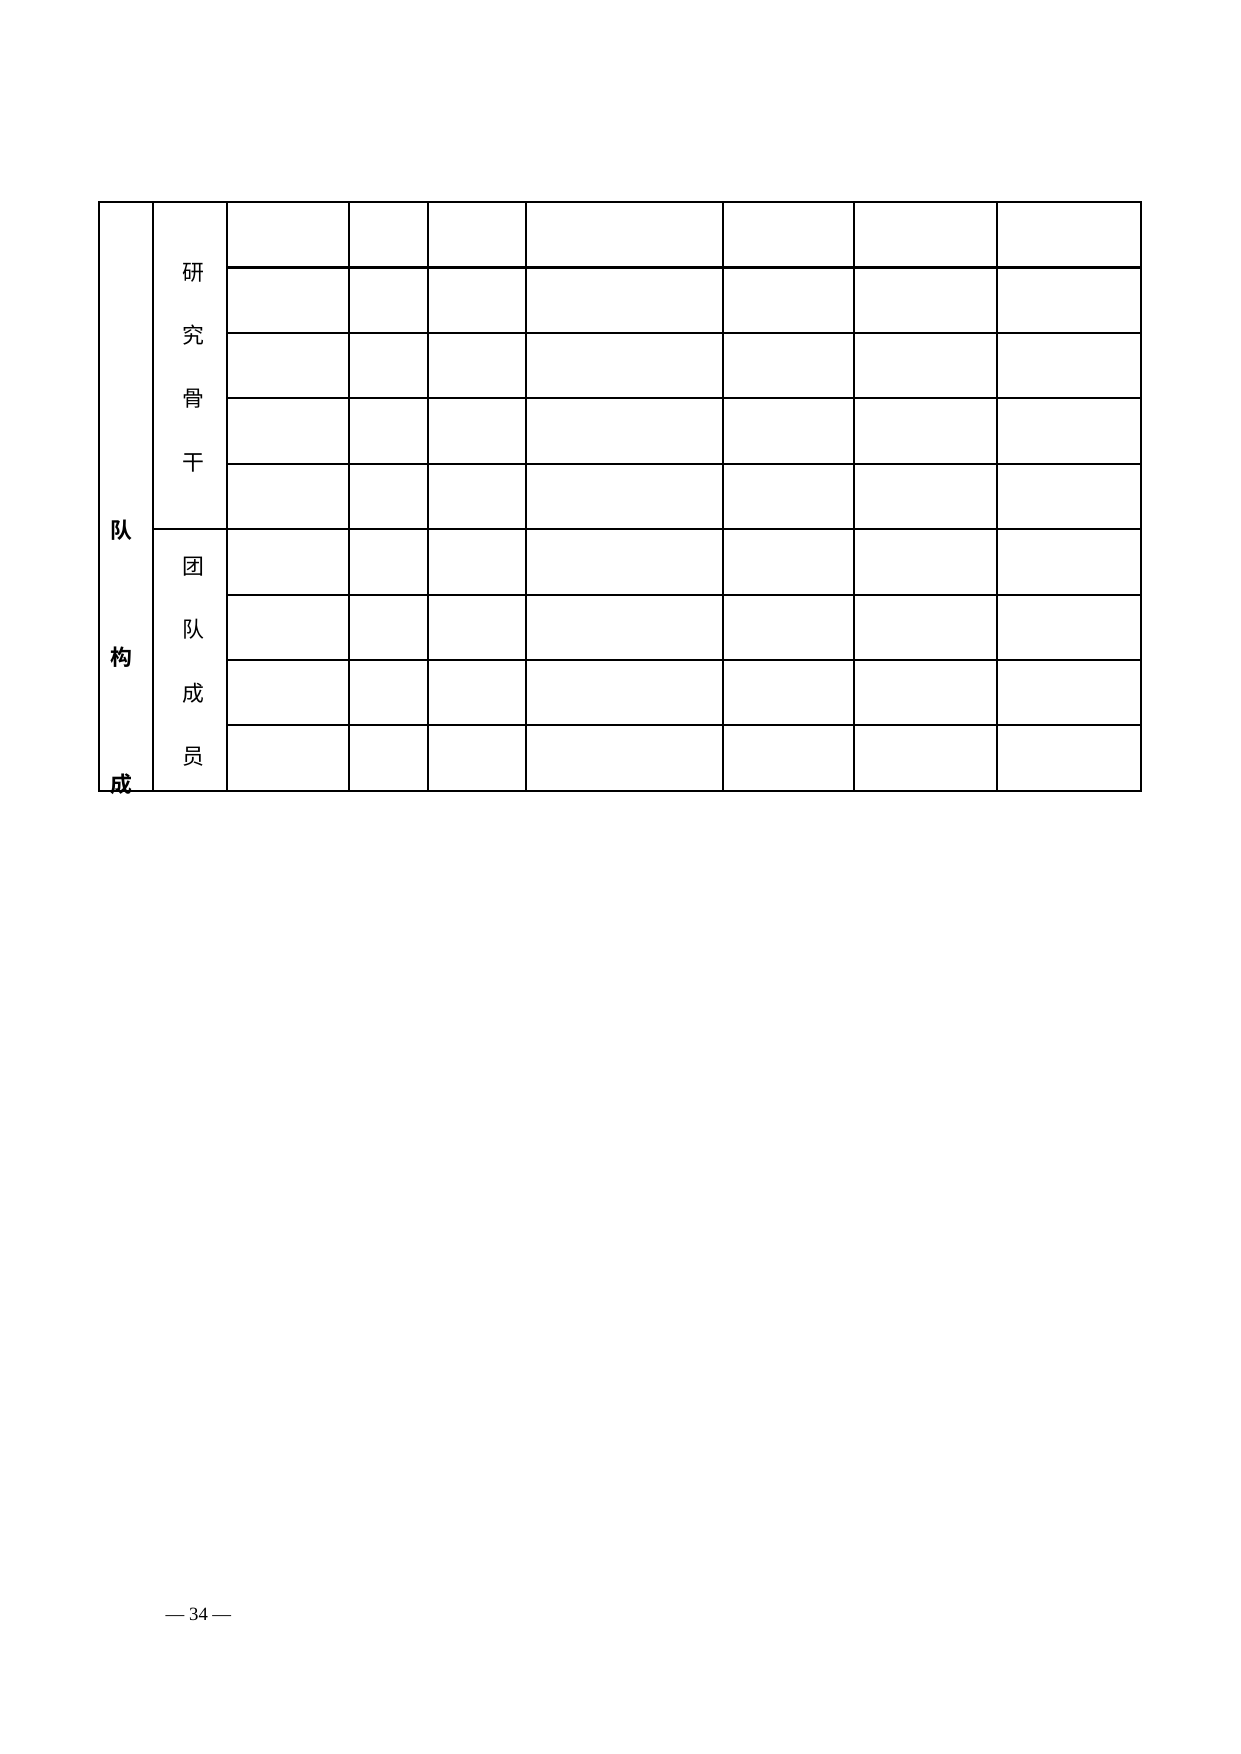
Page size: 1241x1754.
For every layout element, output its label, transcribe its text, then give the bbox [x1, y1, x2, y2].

table_cell [855, 465, 996, 528]
table_cell [429, 596, 525, 659]
table_cell [855, 530, 996, 593]
table_cell [527, 661, 722, 724]
table_cell [724, 465, 853, 528]
table_cell [228, 334, 348, 397]
table_cell [724, 399, 853, 463]
table_cell [998, 596, 1140, 659]
table_cell [724, 269, 853, 332]
table_cell [429, 530, 525, 593]
table_cell [429, 203, 525, 266]
table_cell [998, 399, 1140, 463]
table_cell [855, 726, 996, 790]
table_cell [527, 399, 722, 463]
table_cell [228, 726, 348, 790]
table_cell [429, 726, 525, 790]
table_cell 研 究 骨 干 [154, 203, 226, 528]
table_cell [350, 726, 427, 790]
table_cell [429, 465, 525, 528]
table_cell [527, 269, 722, 332]
table_cell [527, 530, 722, 593]
table_cell [998, 726, 1140, 790]
table_cell [855, 596, 996, 659]
table_cell [998, 334, 1140, 397]
table_cell [855, 661, 996, 724]
table_cell [228, 530, 348, 593]
table_cell [228, 269, 348, 332]
table_cell [855, 334, 996, 397]
table_cell [724, 596, 853, 659]
table_cell [350, 334, 427, 397]
table_cell [228, 596, 348, 659]
table_cell [724, 334, 853, 397]
table_cell [350, 203, 427, 266]
table_cell [527, 596, 722, 659]
table_cell [429, 334, 525, 397]
table_cell [998, 465, 1140, 528]
table_cell [724, 726, 853, 790]
table_cell [228, 661, 348, 724]
table_cell [429, 399, 525, 463]
table_cell [998, 530, 1140, 593]
table_cell [855, 269, 996, 332]
table_cell [998, 203, 1140, 266]
table_cell [350, 661, 427, 724]
table_cell [724, 203, 853, 266]
table_cell [998, 269, 1140, 332]
table_cell [350, 530, 427, 593]
table_cell [724, 661, 853, 724]
table_cell [228, 203, 348, 266]
table_cell [350, 465, 427, 528]
table_cell [724, 530, 853, 593]
table_cell 团 队 成 员 [154, 530, 226, 790]
table_cell [527, 334, 722, 397]
table_cell [429, 661, 525, 724]
table_cell [228, 465, 348, 528]
table_cell [527, 465, 722, 528]
table_cell [350, 399, 427, 463]
table_cell [350, 269, 427, 332]
table_cell [527, 203, 722, 266]
table_cell [855, 203, 996, 266]
table_cell [429, 269, 525, 332]
table_cell [998, 661, 1140, 724]
table_cell [228, 399, 348, 463]
table_cell [527, 726, 722, 790]
table_cell [855, 399, 996, 463]
table_cell [350, 596, 427, 659]
